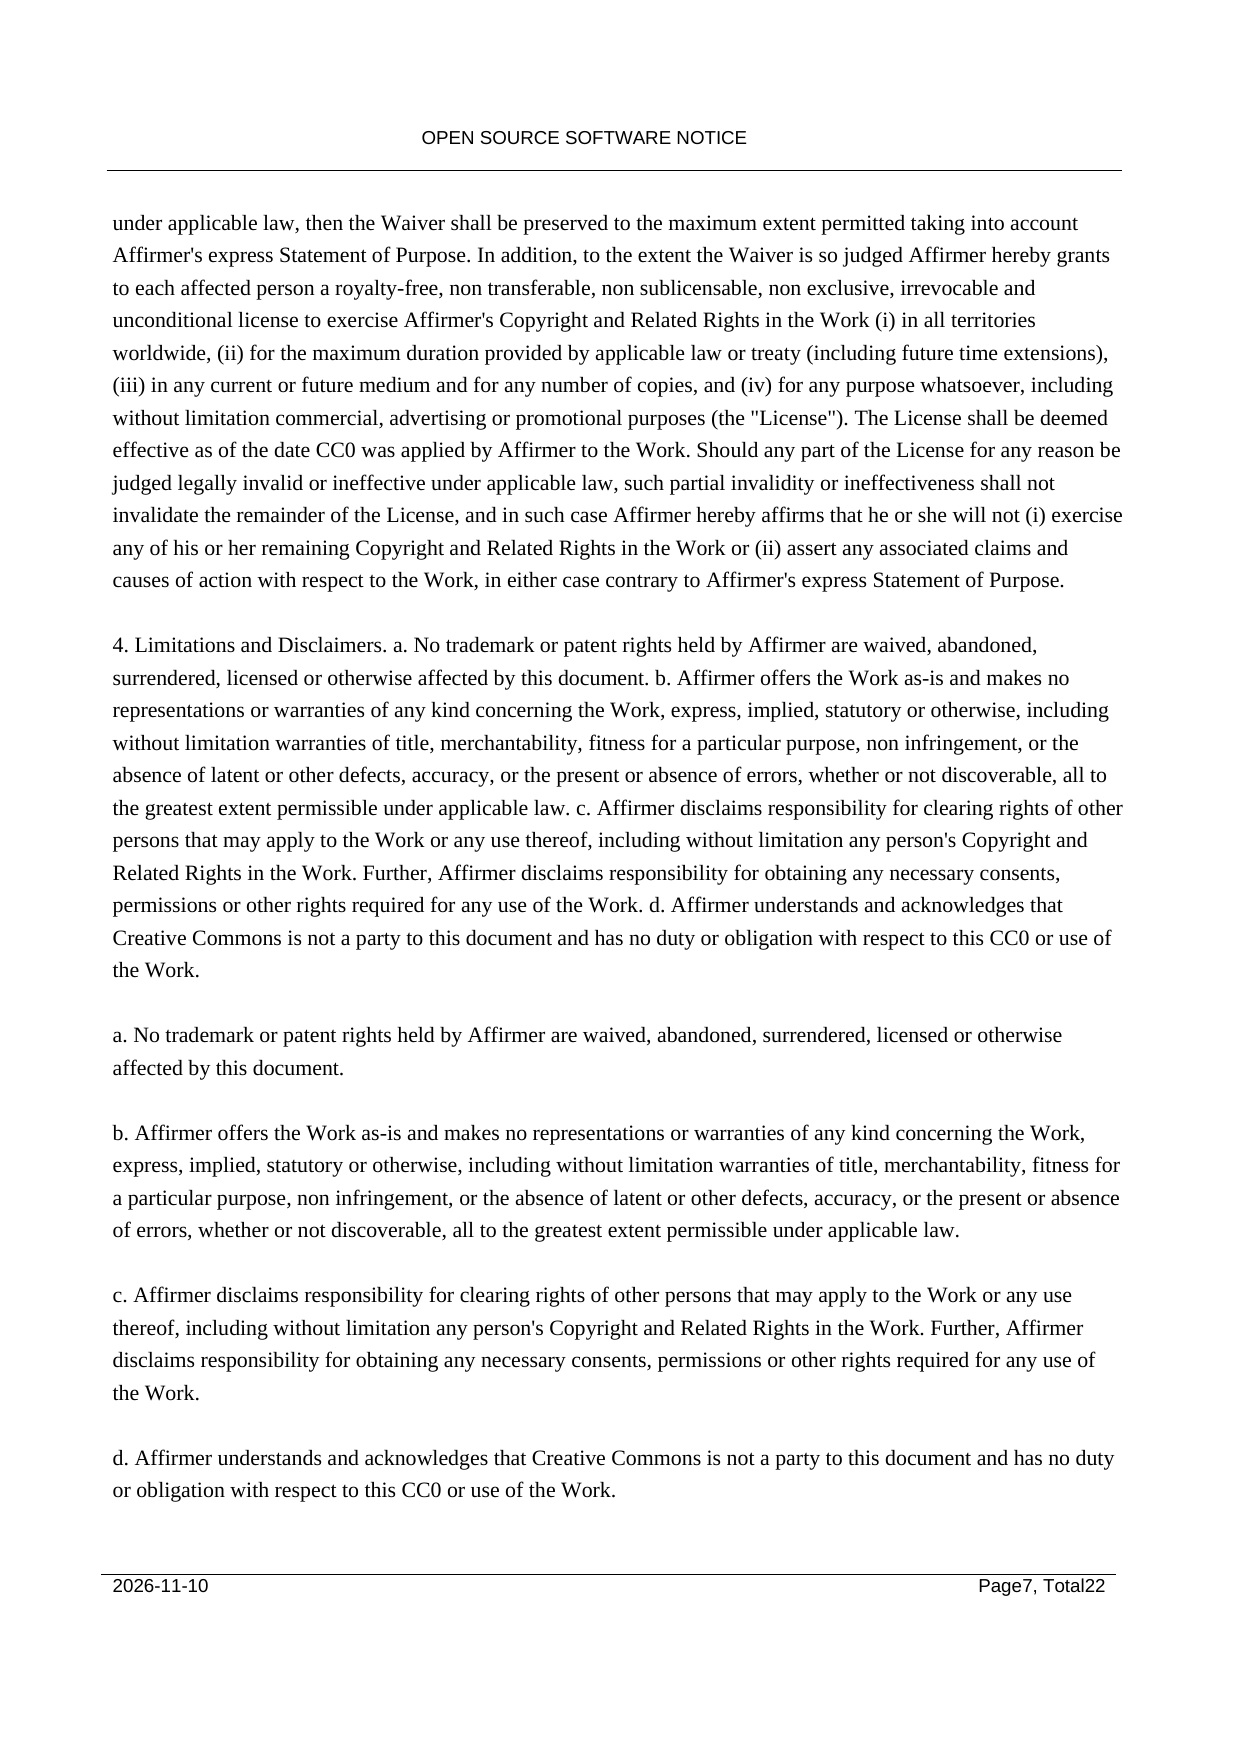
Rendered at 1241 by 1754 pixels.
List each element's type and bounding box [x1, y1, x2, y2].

text [112, 206, 1128, 1506]
